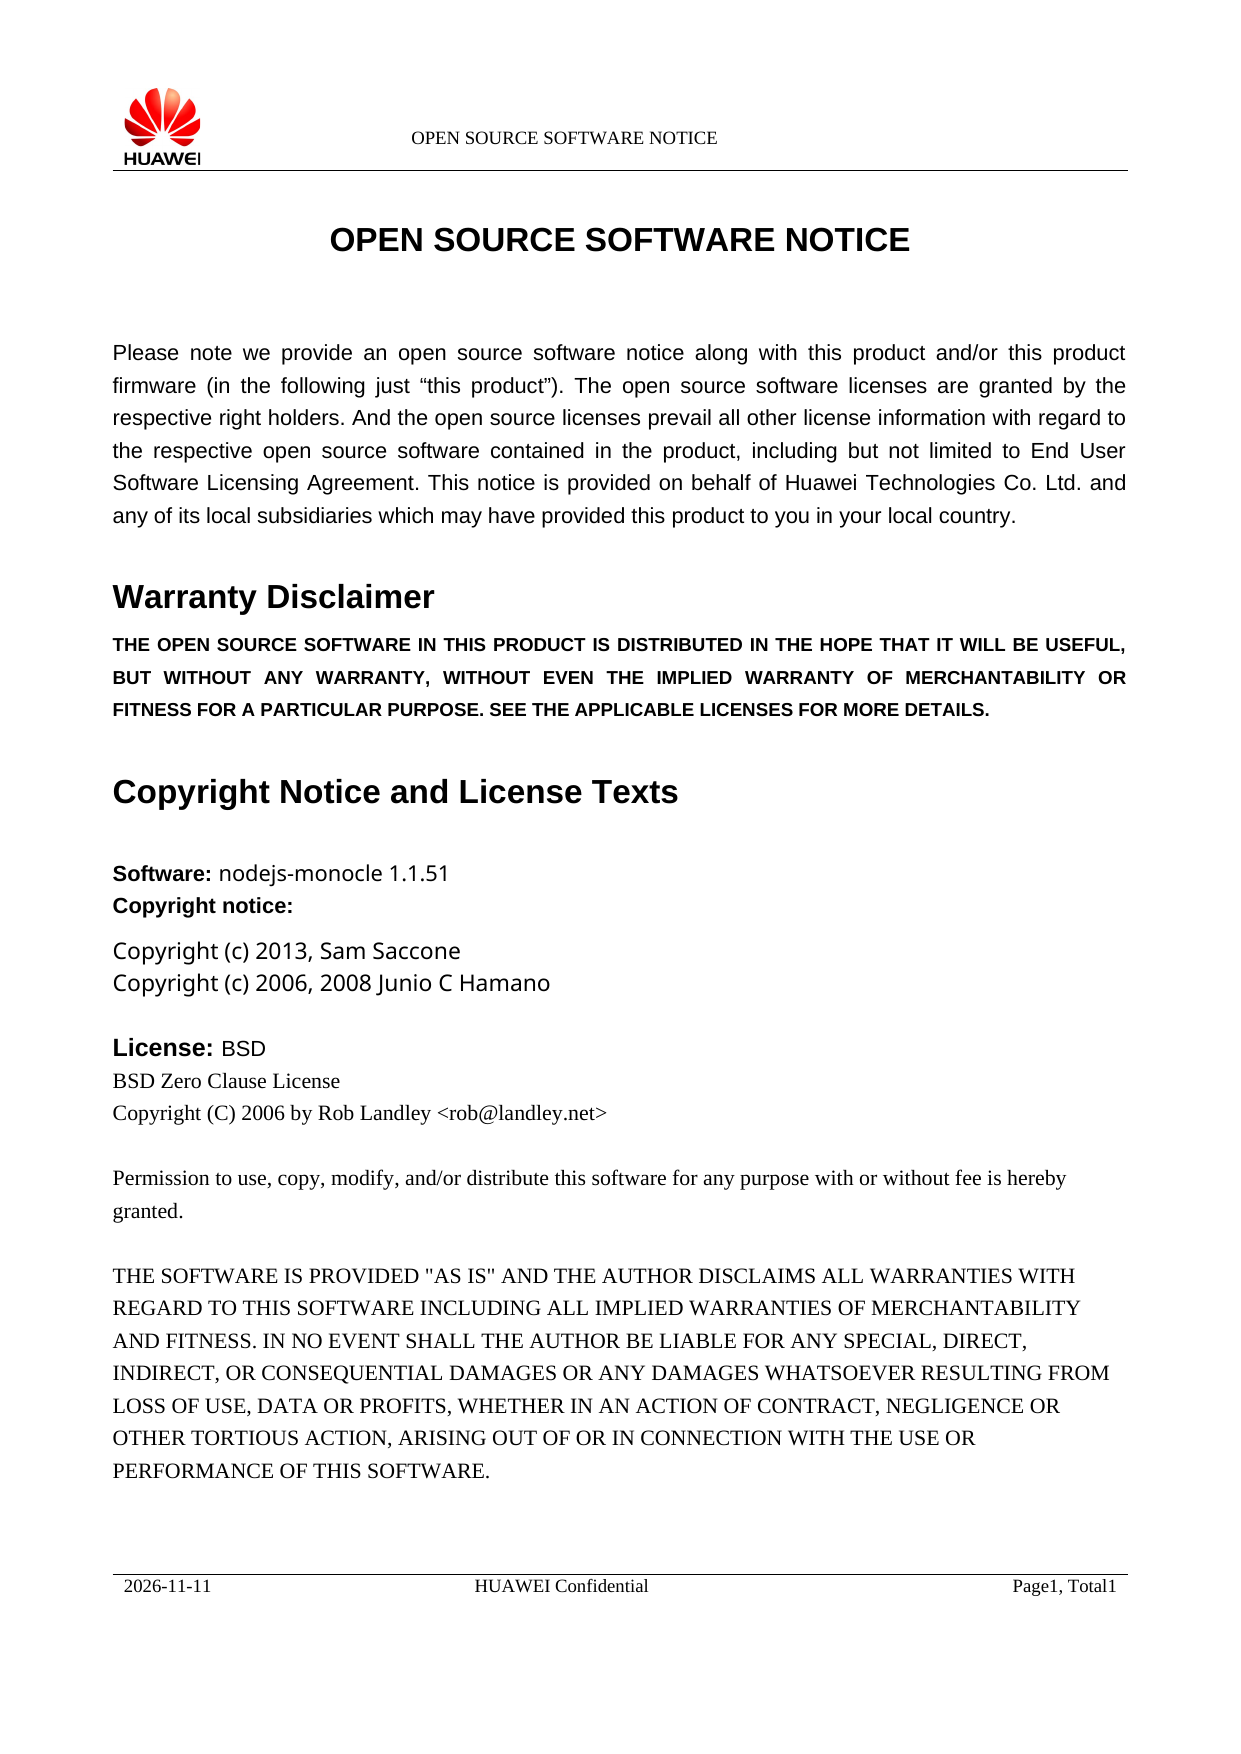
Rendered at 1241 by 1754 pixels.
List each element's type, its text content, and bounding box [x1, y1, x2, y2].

text Copyright Notice and License Texts [112, 759, 1128, 824]
text Copyright (c) 2013, Sam Saccone [112, 934, 1128, 966]
text OPEN SOURCE SOFTWARE NOTICE [112, 206, 1128, 271]
text Copyright notice: [112, 889, 1128, 921]
text Please note we provide an open source software notice along with this product and/or this product firmware (in the following just “this product”). The open source software licenses are granted by the respective right holders. And the open source licenses prevail all other license information with regard to the respective open source software contained in the product, including but not limited to End User Software Licensing Agreement. This notice is provided on behalf of Huawei Technologies Co. Ltd. and any of its local subsidiaries which may have provided this product to you in your local country. [112, 336, 1128, 531]
text The open source software in this product is distributed in the hope that it will be useful, but WITHOUT ANY WARRANTY, without even the implied warranty of MERCHANTABILITY or FITNESS FOR A PARTICULAR PURPOSE. See the applicable licenses for more details. [112, 629, 1128, 726]
text Warranty Disclaimer [112, 564, 1128, 629]
text BSD Zero Clause License Copyright (C) 2006 by Rob Landley <rob@landley.net> Permission to use, copy, modify, and/or distribute this software for any purpose with or without fee is hereby granted. THE SOFTWARE IS PROVIDED "AS IS" AND THE AUTHOR DISCLAIMS ALL WARRANTIES WITH REGARD TO THIS SOFTWARE INCLUDING ALL IMPLIED WARRANTIES OF MERCHANTABILITY AND FITNESS. IN NO EVENT SHALL THE AUTHOR BE LIABLE FOR ANY SPECIAL, DIRECT, INDIRECT, OR CONSEQUENTIAL DAMAGES OR ANY DAMAGES WHATSOEVER RESULTING FROM LOSS OF USE, DATA OR PROFITS, WHETHER IN AN ACTION OF CONTRACT, NEGLIGENCE OR OTHER TORTIOUS ACTION, ARISING OUT OF OR IN CONNECTION WITH THE USE OR PERFORMANCE OF THIS SOFTWARE. [112, 1064, 1128, 1519]
title Software: nodejs-monocle 1.1.51 [112, 856, 1128, 889]
text License: BSD [112, 1031, 1128, 1064]
picture [124, 88, 201, 165]
text Copyright (c) 2006, 2008 Junio C Hamano [112, 966, 1128, 1031]
